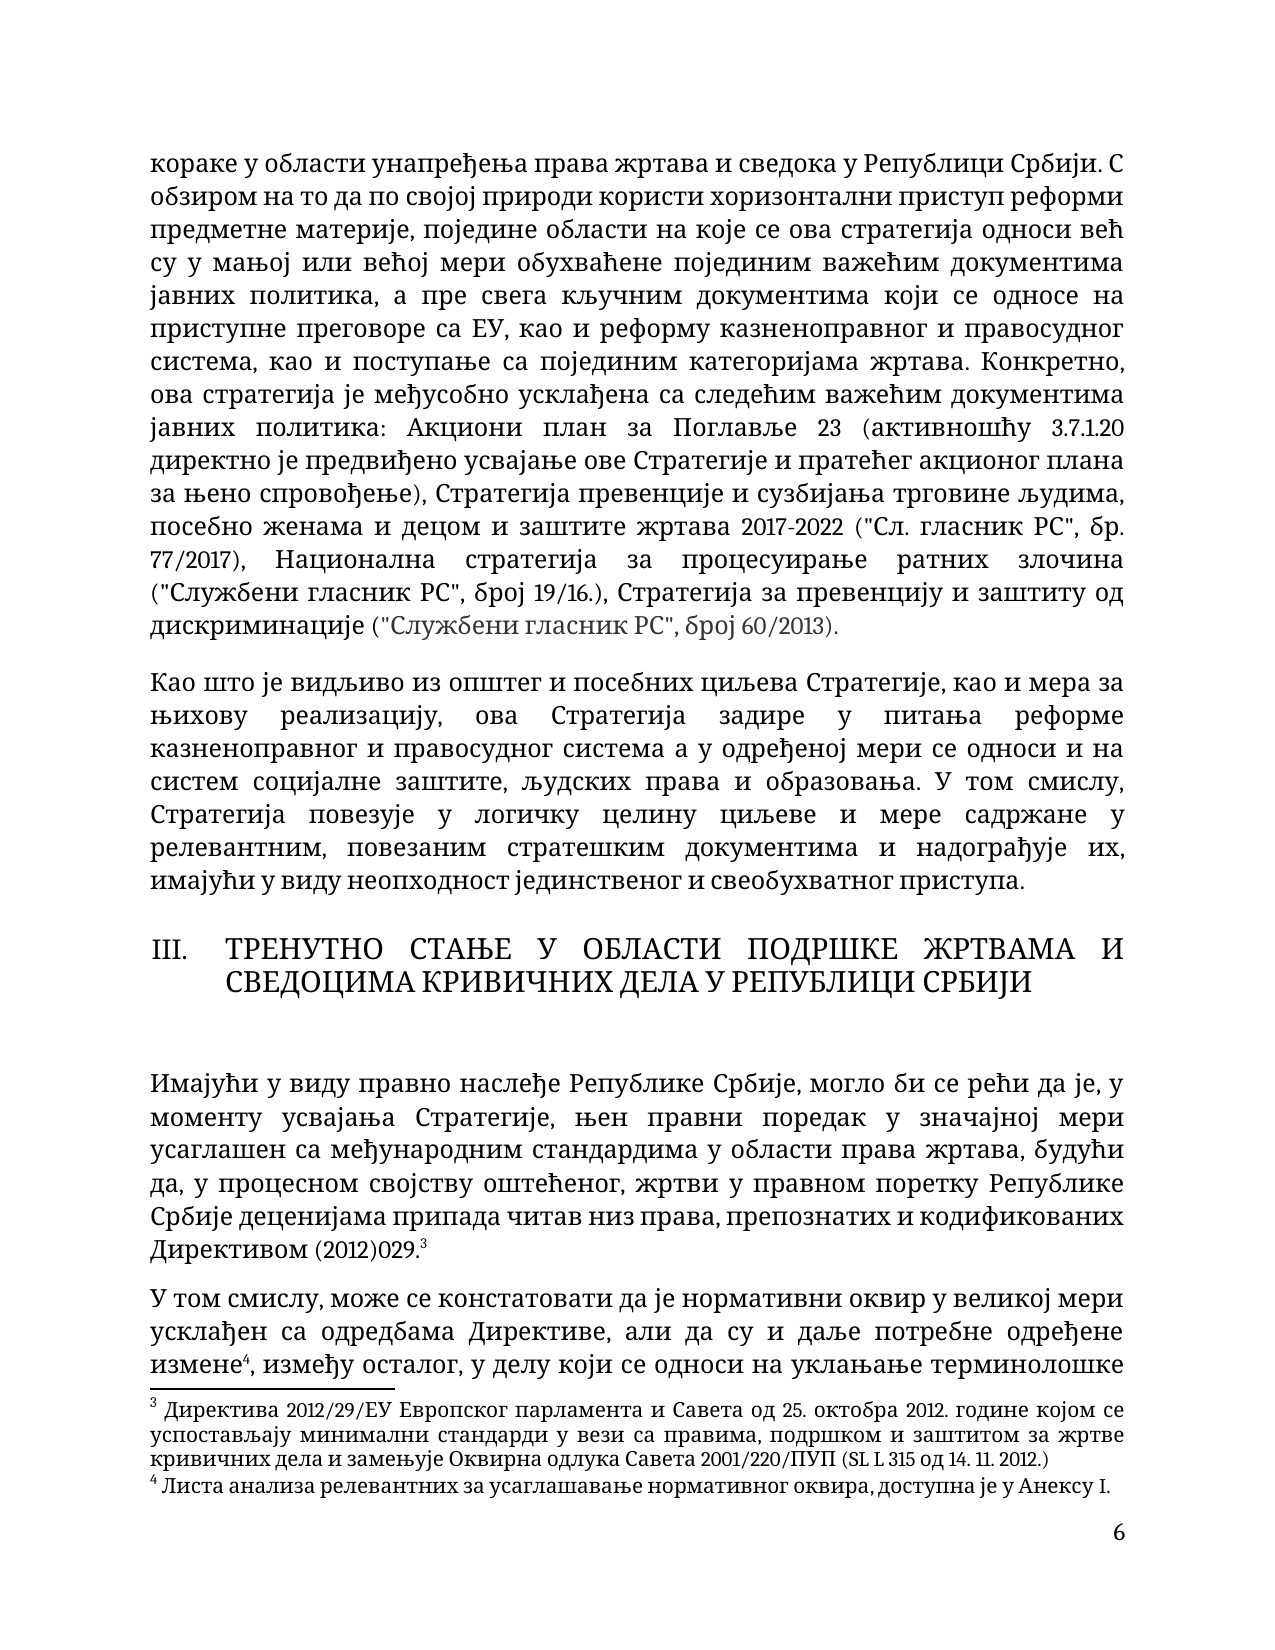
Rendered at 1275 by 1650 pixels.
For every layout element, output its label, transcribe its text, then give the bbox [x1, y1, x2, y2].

text Као што је видљиво из општег и посебних циљева Стратегије, као и мера за њихову реализацију, ова Стратегија задире у питања реформе казненоправног и правосудног система а у одређеној мери се односи и на систем социјалне заштите, људских права и образовања. У том смислу, Стратегија повезује у логичку целину циљеве и мере садржане у релевантним, повезаним стратешким документима и надограђује их, имајући у виду неопходност јединственог и свеобухватног приступа. [150, 669, 1125, 896]
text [150, 1285, 1125, 1380]
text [150, 150, 1125, 641]
text Имајући у виду правно наслеђе Републике Србије, могло би се рећи да је, у моменту усвајања Стратегије, њен правни поредак у значајној мери усаглашен са међународним стандардима у области права жртава, будући да, у процесном својству оштећеног, жртви у правном поретку Републике Србије деценијама припада читав низ права, препознатих и кодификованих Директивом (2012)029. [150, 1070, 1125, 1264]
subtitle ТРЕНУТНО СТАЊЕ У ОБЛАСТИ ПОДРШКЕ ЖРТВАМА И СВЕДОЦИМА КРИВИЧНИХ ДЕЛА У РЕПУБЛИЦИ СРБИЈИ [187, 933, 1125, 1000]
